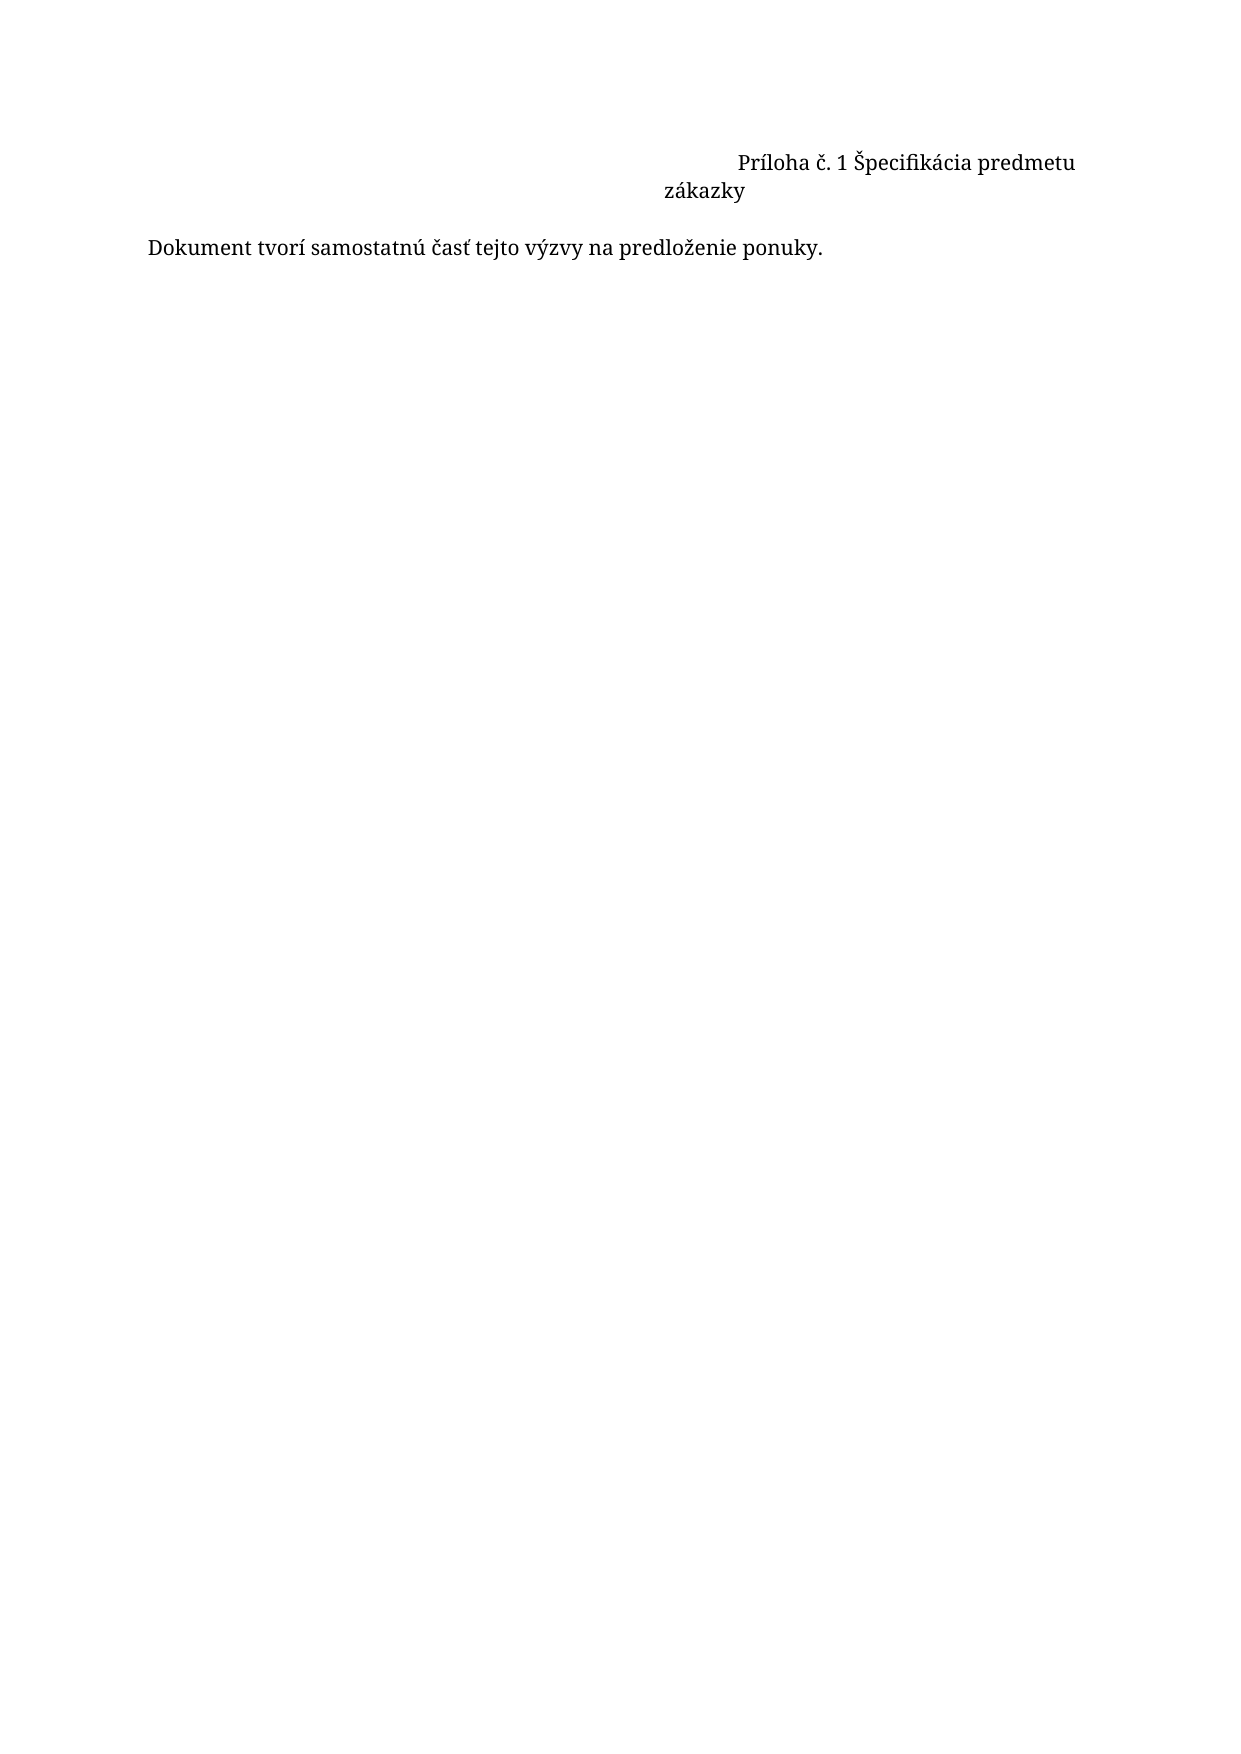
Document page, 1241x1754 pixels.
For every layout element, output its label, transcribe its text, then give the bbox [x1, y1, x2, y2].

text Príloha č. 1 Špecifikácia predmetu zákazky [664, 148, 1093, 204]
text Dokument tvorí samostatnú časť tejto výzvy na predloženie ponuky. [148, 233, 1093, 261]
